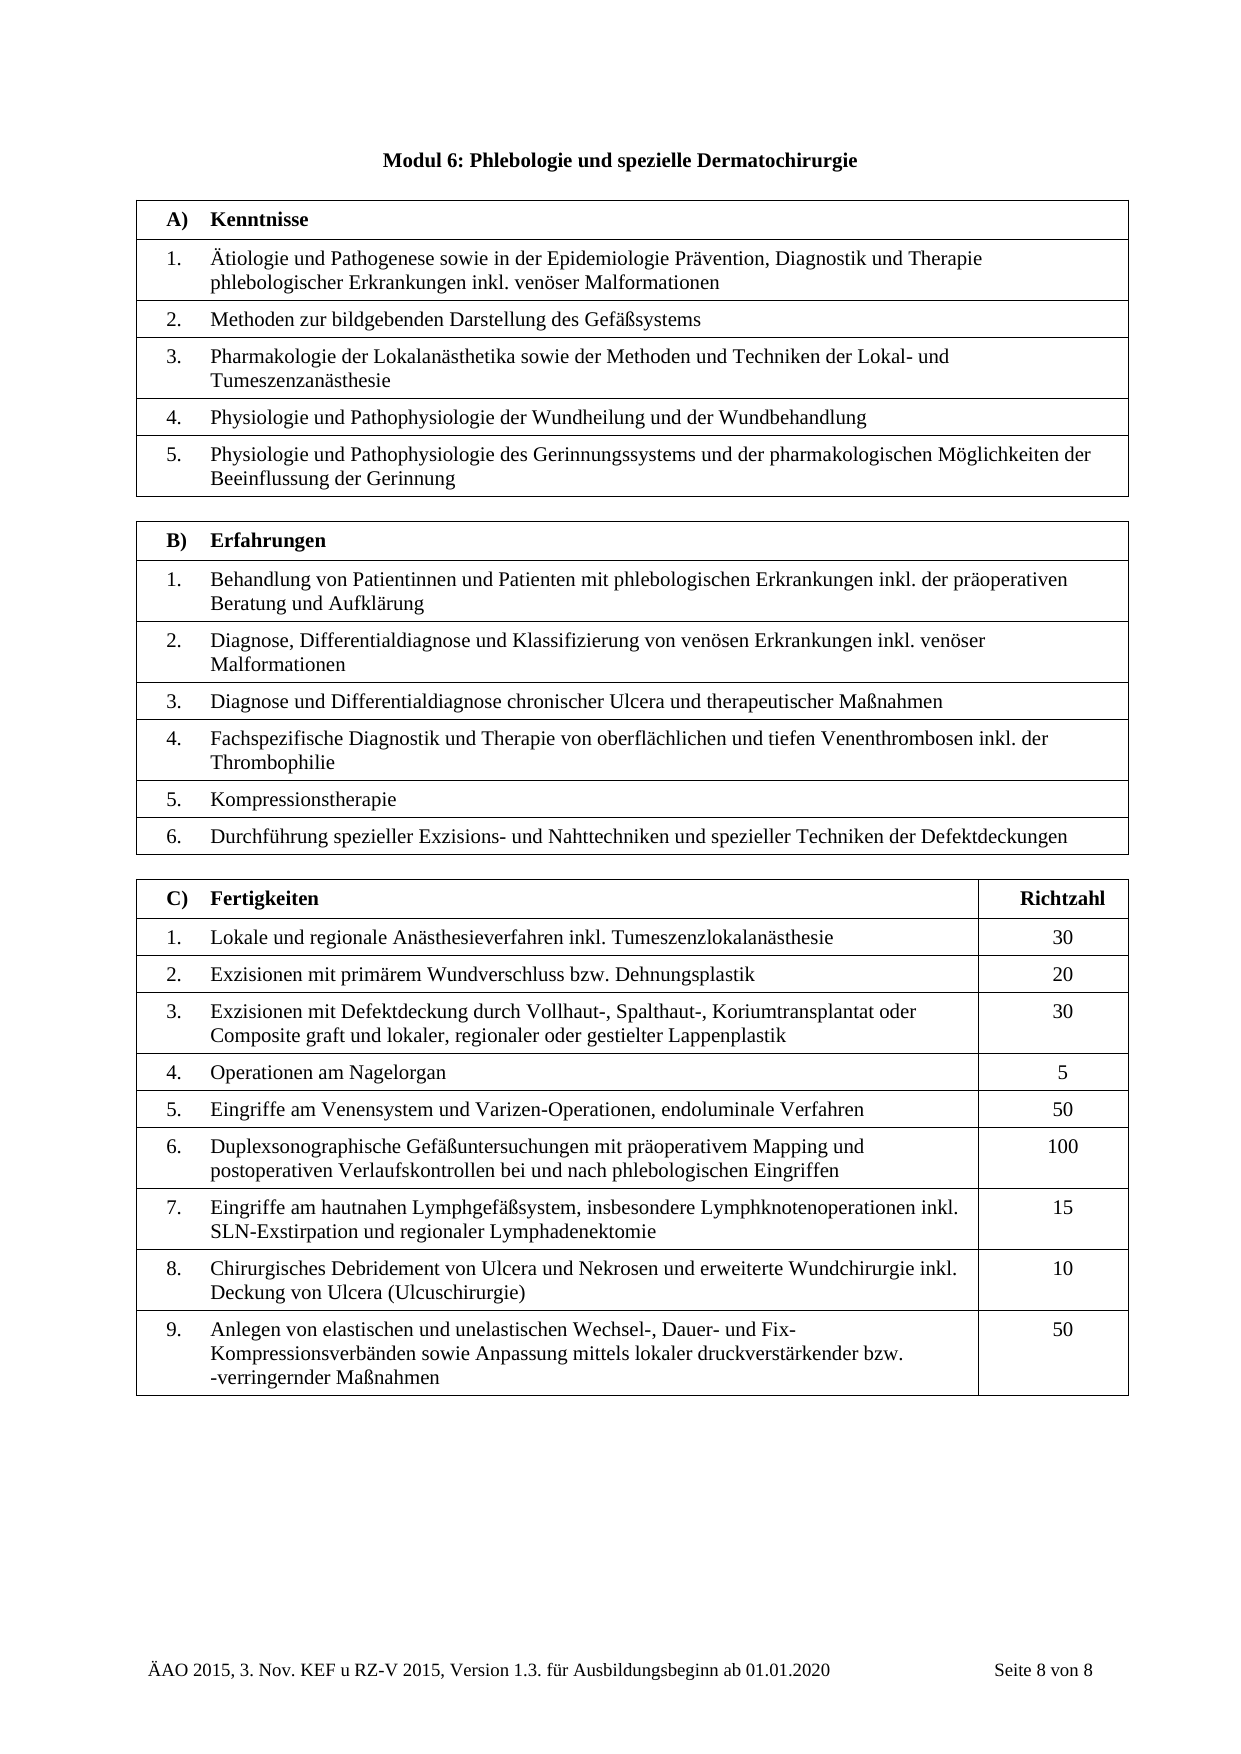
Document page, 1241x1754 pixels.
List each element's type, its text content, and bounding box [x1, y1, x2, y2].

table_header A) Kenntnisse [137, 201, 1128, 238]
table_cell Operationen am Nagelorgan [137, 1054, 978, 1090]
table_cell 10 [979, 1250, 1128, 1310]
table_cell Exzisionen mit Defektdeckung durch Vollhaut-, Spalthaut-, Koriumtransplantat oder Composite graft und lokaler, regionaler oder gestielter Lappenplastik [137, 993, 978, 1053]
table_cell 20 [979, 956, 1128, 992]
table_cell Fachspezifische Diagnostik und Therapie von oberflächlichen und tiefen Venenthrombosen inkl. der Thrombophilie [137, 720, 1128, 780]
table_cell Physiologie und Pathophysiologie des Gerinnungssystems und der pharmakologischen Möglichkeiten der Beeinflussung der Gerinnung [137, 436, 1128, 496]
text Modul 6: Phlebologie und spezielle Dermatochirurgie [148, 148, 1093, 172]
table_cell Lokale und regionale Anästhesieverfahren inkl. Tumeszenzlokalanästhesie [137, 919, 978, 955]
table_cell Diagnose und Differentialdiagnose chronischer Ulcera und therapeutischer Maßnahmen [137, 683, 1128, 719]
table_cell Diagnose, Differentialdiagnose und Klassifizierung von venösen Erkrankungen inkl. venöser Malformationen [137, 622, 1128, 682]
table_header Richtzahl [979, 880, 1128, 918]
table_cell 30 [979, 993, 1128, 1053]
table_cell 100 [979, 1128, 1128, 1188]
table_cell Physiologie und Pathophysiologie der Wundheilung und der Wundbehandlung [137, 399, 1128, 434]
table_header C) Fertigkeiten [137, 880, 978, 918]
table_cell Ätiologie und Pathogenese sowie in der Epidemiologie Prävention, Diagnostik und Therapie phlebologischer Erkrankungen inkl. venöser Malformationen [137, 240, 1128, 299]
table_cell Durchführung spezieller Exzisions- und Nahttechniken und spezieller Techniken der Defektdeckungen [137, 818, 1128, 854]
table_cell Anlegen von elastischen und unelastischen Wechsel-, Dauer- und Fix-Kompressionsverbänden sowie Anpassung mittels lokaler druckverstärkender bzw. -verringernder Maßnahmen [137, 1311, 978, 1395]
table_cell Kompressionstherapie [137, 781, 1128, 817]
table_cell 5 [979, 1054, 1128, 1090]
table_cell Behandlung von Patientinnen und Patienten mit phlebologischen Erkrankungen inkl. der präoperativen Beratung und Aufklärung [137, 561, 1128, 621]
table_cell Methoden zur bildgebenden Darstellung des Gefäßsystems [137, 301, 1128, 337]
table_header B) Erfahrungen [137, 522, 1128, 560]
table_cell Eingriffe am Venensystem und Varizen-Operationen, endoluminale Verfahren [137, 1091, 978, 1127]
table_cell Pharmakologie der Lokalanästhetika sowie der Methoden und Techniken der Lokal- und Tumeszenzanästhesie [137, 338, 1128, 398]
table_cell 30 [979, 919, 1128, 955]
table_cell Duplexsonographische Gefäßuntersuchungen mit präoperativem Mapping und postoperativen Verlaufskontrollen bei und nach phlebologischen Eingriffen [137, 1128, 978, 1188]
table_cell 15 [979, 1189, 1128, 1249]
table_cell Eingriffe am hautnahen Lymphgefäßsystem, insbesondere Lymphknotenoperationen inkl. SLN-Exstirpation und regionaler Lymphadenektomie [137, 1189, 978, 1249]
table_cell 50 [979, 1311, 1128, 1395]
table_cell Chirurgisches Debridement von Ulcera und Nekrosen und erweiterte Wundchirurgie inkl. Deckung von Ulcera (Ulcuschirurgie) [137, 1250, 978, 1310]
table_cell 50 [979, 1091, 1128, 1127]
table_cell Exzisionen mit primärem Wundverschluss bzw. Dehnungsplastik [137, 956, 978, 992]
